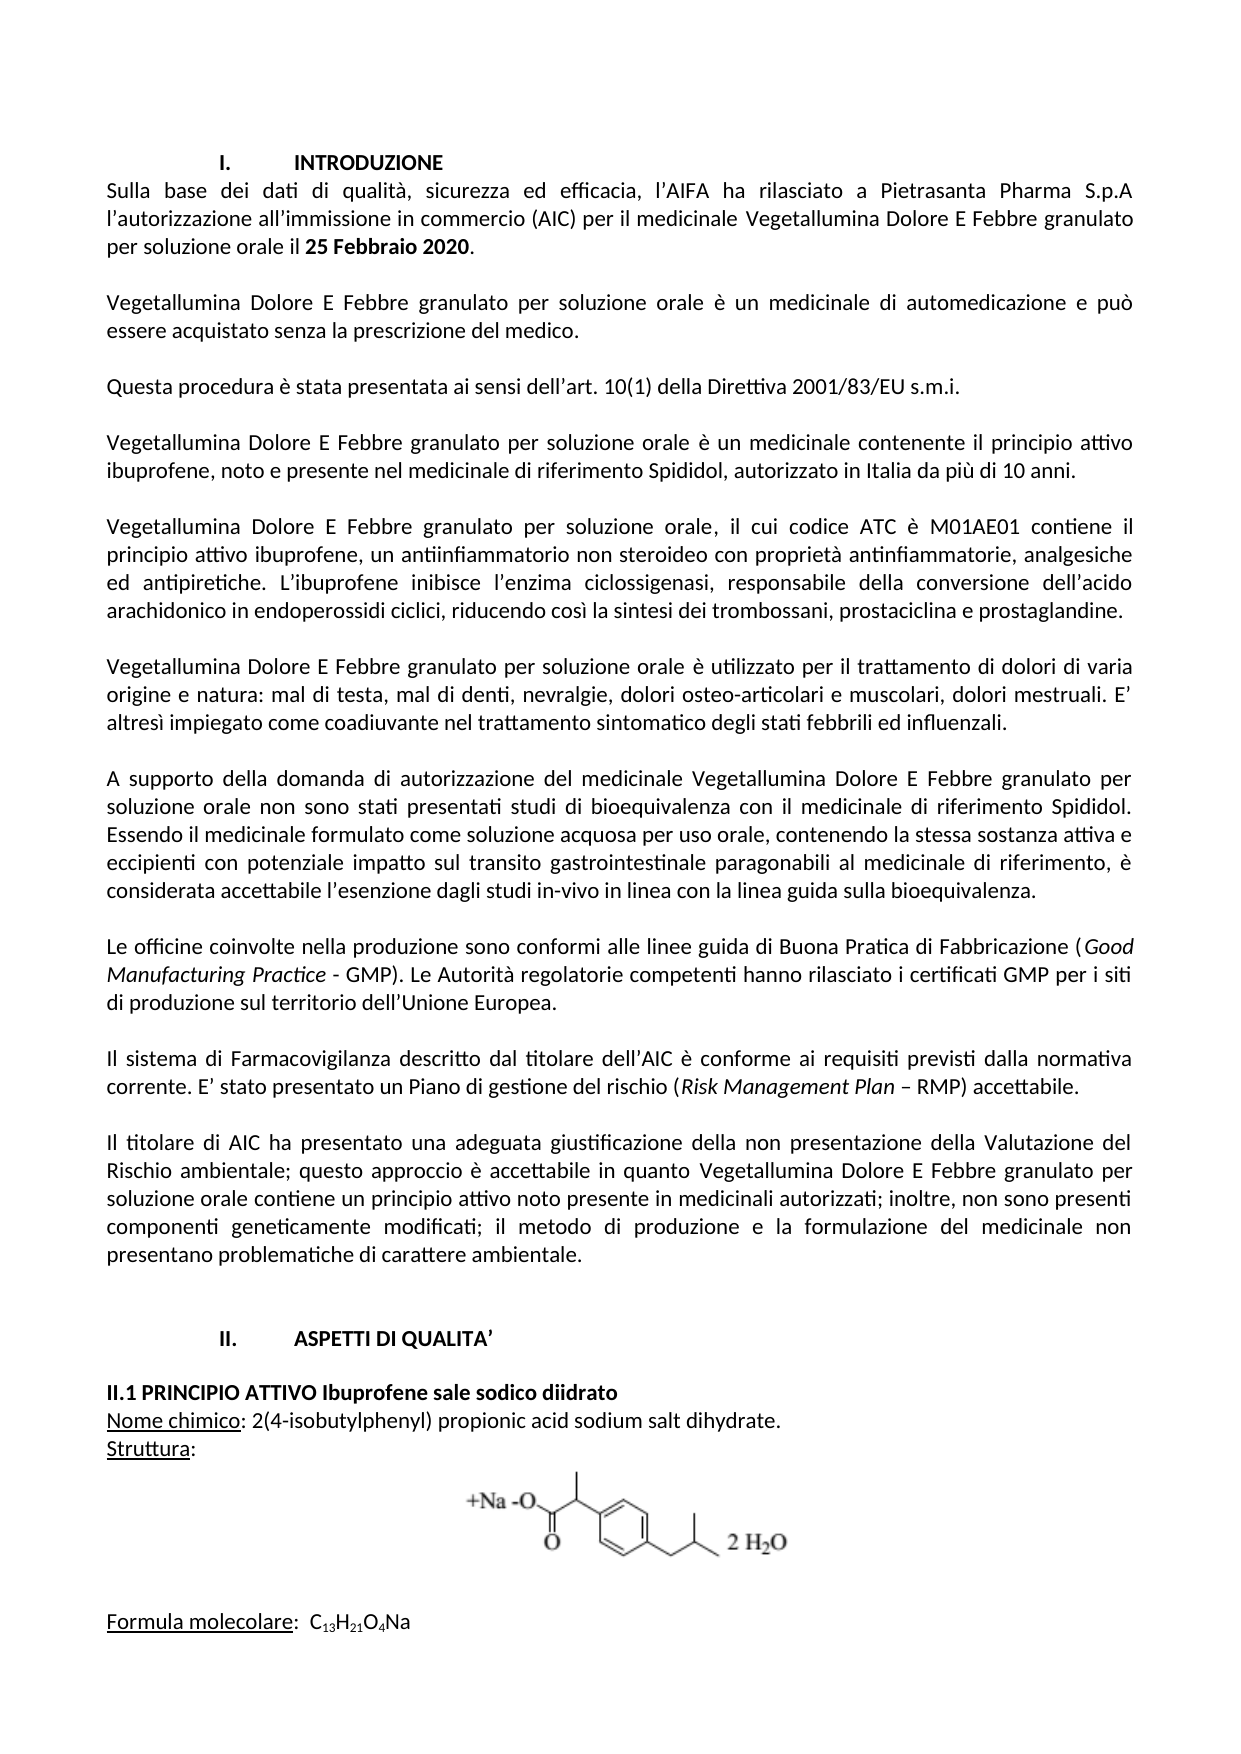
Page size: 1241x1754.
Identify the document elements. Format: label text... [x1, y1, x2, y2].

text Il titolare di AIC ha presentato una adeguata giustificazione della non presentazione della Valutazione del Rischio ambientale; questo approccio è accettabile in quanto Vegetallumina Dolore E Febbre granulato per soluzione orale contiene un principio attivo noto presente in medicinali autorizzati; inoltre, non sono presenti componenti geneticamente modificati; il metodo di produzione e la formulazione del medicinale non presentano problematiche di carattere ambientale. [106, 1128, 1134, 1268]
text Sulla base dei dati di qualità, sicurezza ed efficacia, l’AIFA ha rilasciato a Pietrasanta Pharma S.p.A l’autorizzazione all’immissione in commercio (AIC) per il medicinale Vegetallumina Dolore E Febbre granulato per soluzione orale il 25 Febbraio 2020. [106, 176, 1134, 260]
text Vegetallumina Dolore E Febbre granulato per soluzione orale è utilizzato per il trattamento di dolori di varia origine e natura: mal di testa, mal di denti, nevralgie, dolori osteo-articolari e muscolari, dolori mestruali. E’ altresì impiegato come coadiuvante nel trattamento sintomatico degli stati febbrili ed influenzali. [106, 652, 1134, 736]
text Le officine coinvolte nella produzione sono conformi alle linee guida di Buona Pratica di Fabbricazione (Good Manufacturing Practice - GMP). Le Autorità regolatorie competenti hanno rilasciato i certificati GMP per i siti di produzione sul territorio dell’Unione Europea. [106, 932, 1134, 1016]
text Il sistema di Farmacovigilanza descritto dal titolare dell’AIC è conforme ai requisiti previsti dalla normativa corrente. E’ stato presentato un Piano di gestione del rischio (Risk Management Plan – RMP) accettabile. [106, 1044, 1134, 1100]
text II.1 PRINCIPIO ATTIVO Ibuprofene sale sodico diidrato [106, 1378, 1134, 1406]
text Questa procedura è stata presentata ai sensi dell’art. 10(1) della Direttiva 2001/83/EU s.m.i. [106, 372, 1134, 400]
text Struttura: [106, 1434, 1134, 1462]
picture [449, 1462, 791, 1580]
text Vegetallumina Dolore E Febbre granulato per soluzione orale è un medicinale di automedicazione e può essere acquistato senza la prescrizione del medico. [106, 288, 1134, 344]
list INTRODUZIONE [219, 148, 1134, 176]
text Vegetallumina Dolore E Febbre granulato per soluzione orale è un medicinale contenente il principio attivo ibuprofene, noto e presente nel medicinale di riferimento Spididol, autorizzato in Italia da più di 10 anni. [106, 428, 1134, 484]
text Vegetallumina Dolore E Febbre granulato per soluzione orale, il cui codice ATC è M01AE01 contiene il principio attivo ibuprofene, un antiinfiammatorio non steroideo con proprietà antinfiammatorie, analgesiche ed antipiretiche. L’ibuprofene inibisce l’enzima ciclossigenasi, responsabile della conversione dell’acido arachidonico in endoperossidi ciclici, riducendo così la sintesi dei trombossani, prostaciclina e prostaglandine. [106, 512, 1134, 624]
list ASPETTI DI QUALITA’ [219, 1324, 1134, 1353]
text Nome chimico: 2(4-isobutylphenyl) propionic acid sodium salt dihydrate. [106, 1406, 1134, 1434]
text Formula molecolare: C13H21O4Na [106, 1607, 1134, 1635]
text A supporto della domanda di autorizzazione del medicinale Vegetallumina Dolore E Febbre granulato per soluzione orale non sono stati presentati studi di bioequivalenza con il medicinale di riferimento Spididol. Essendo il medicinale formulato come soluzione acquosa per uso orale, contenendo la stessa sostanza attiva e eccipienti con potenziale impatto sul transito gastrointestinale paragonabili al medicinale di riferimento, è considerata accettabile l’esenzione dagli studi in-vivo in linea con la linea guida sulla bioequivalenza. [106, 764, 1134, 904]
